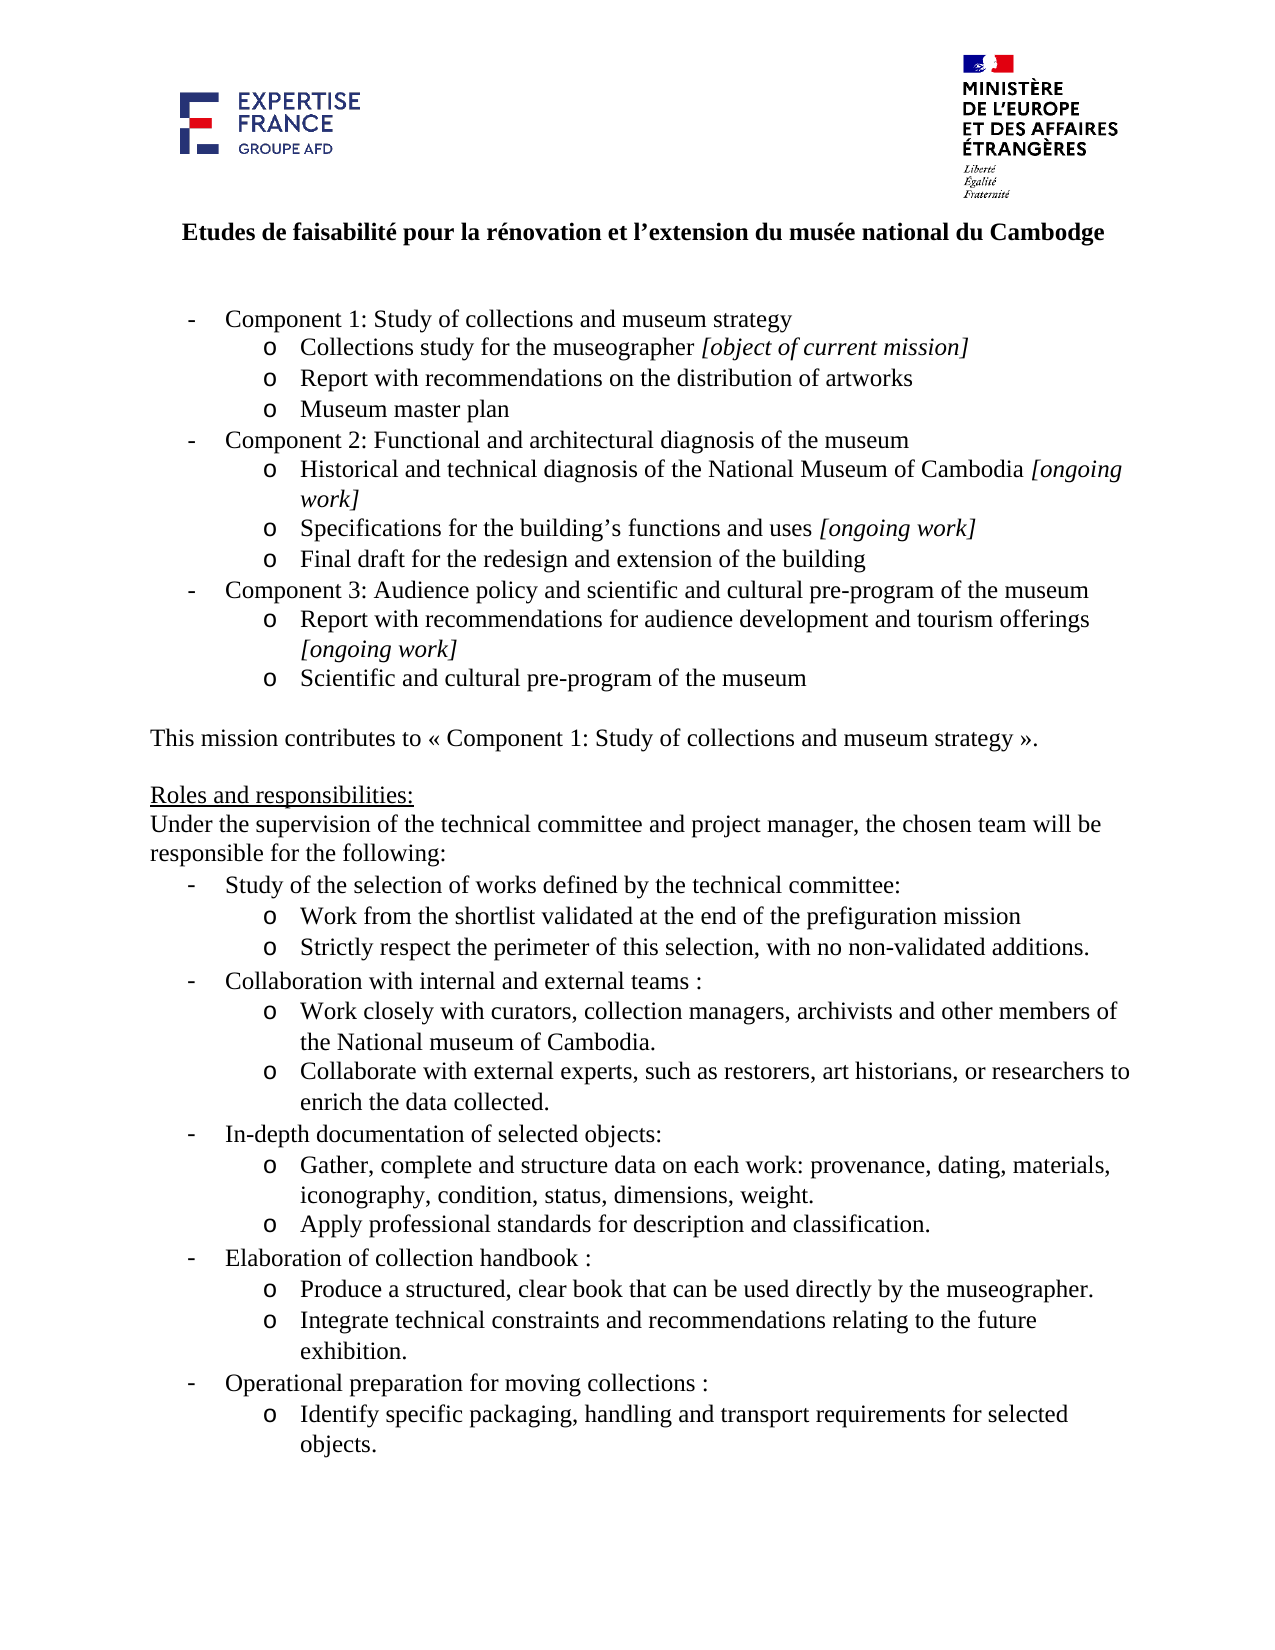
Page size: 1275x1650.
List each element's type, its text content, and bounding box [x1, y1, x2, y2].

list Work from the shortlist validated at the end of the prefiguration mission [262, 901, 1137, 932]
list Collections study for the museographer [object of current mission] [262, 332, 1137, 363]
list Work closely with curators, collection managers, archivists and other members of the National museum of Cambodia. [262, 996, 1137, 1056]
list Collaborate with external experts, such as restorers, art historians, or researchers to enrich the data collected. [262, 1056, 1137, 1116]
list Identify specific packaging, handling and transport requirements for selected objects. [262, 1399, 1137, 1458]
list Report with recommendations for audience development and tourism offerings [ongoing work] [262, 604, 1137, 663]
list Component 3: Audience policy and scientific and cultural pre-program of the museum [187, 575, 1137, 604]
list In-depth documentation of selected objects: [187, 1116, 1137, 1150]
list Component 1: Study of collections and museum strategy [187, 304, 1137, 332]
text Under the supervision of the technical committee and project manager, the chosen team will be responsible for the following: [150, 809, 1137, 867]
picture [943, 37, 1134, 212]
list Strictly respect the perimeter of this selection, with no non-validated additions. [262, 932, 1137, 962]
list Gather, complete and structure data on each work: provenance, dating, materials, iconography, condition, status, dimensions, weight. [262, 1150, 1137, 1209]
list Specifications for the building’s functions and uses [ongoing work] [262, 513, 1137, 544]
list Historical and technical diagnosis of the National Museum of Cambodia [ongoing work] [262, 454, 1137, 513]
list Produce a structured, clear book that can be used directly by the museographer. [262, 1274, 1137, 1305]
list Integrate technical constraints and recommendations relating to the future exhibition. [262, 1305, 1137, 1364]
list Study of the selection of works defined by the technical committee: [187, 867, 1137, 901]
list Operational preparation for moving collections : [187, 1364, 1137, 1399]
picture [161, 65, 382, 179]
list Final draft for the redesign and extension of the building [262, 544, 1137, 575]
list Component 2: Functional and architectural diagnosis of the museum [187, 425, 1137, 454]
list Report with recommendations on the distribution of artworks [262, 363, 1137, 394]
list Scientific and cultural pre-program of the museum [262, 663, 1137, 694]
list Apply professional standards for description and classification. [262, 1209, 1137, 1240]
list Elaboration of collection handbook : [187, 1240, 1137, 1274]
text Roles and responsibilities: [150, 780, 1137, 809]
list Museum master plan [262, 394, 1137, 425]
text This mission contributes to « Component 1: Study of collections and museum strategy ». [150, 723, 1137, 752]
list Collaboration with internal and external teams : [187, 962, 1137, 996]
